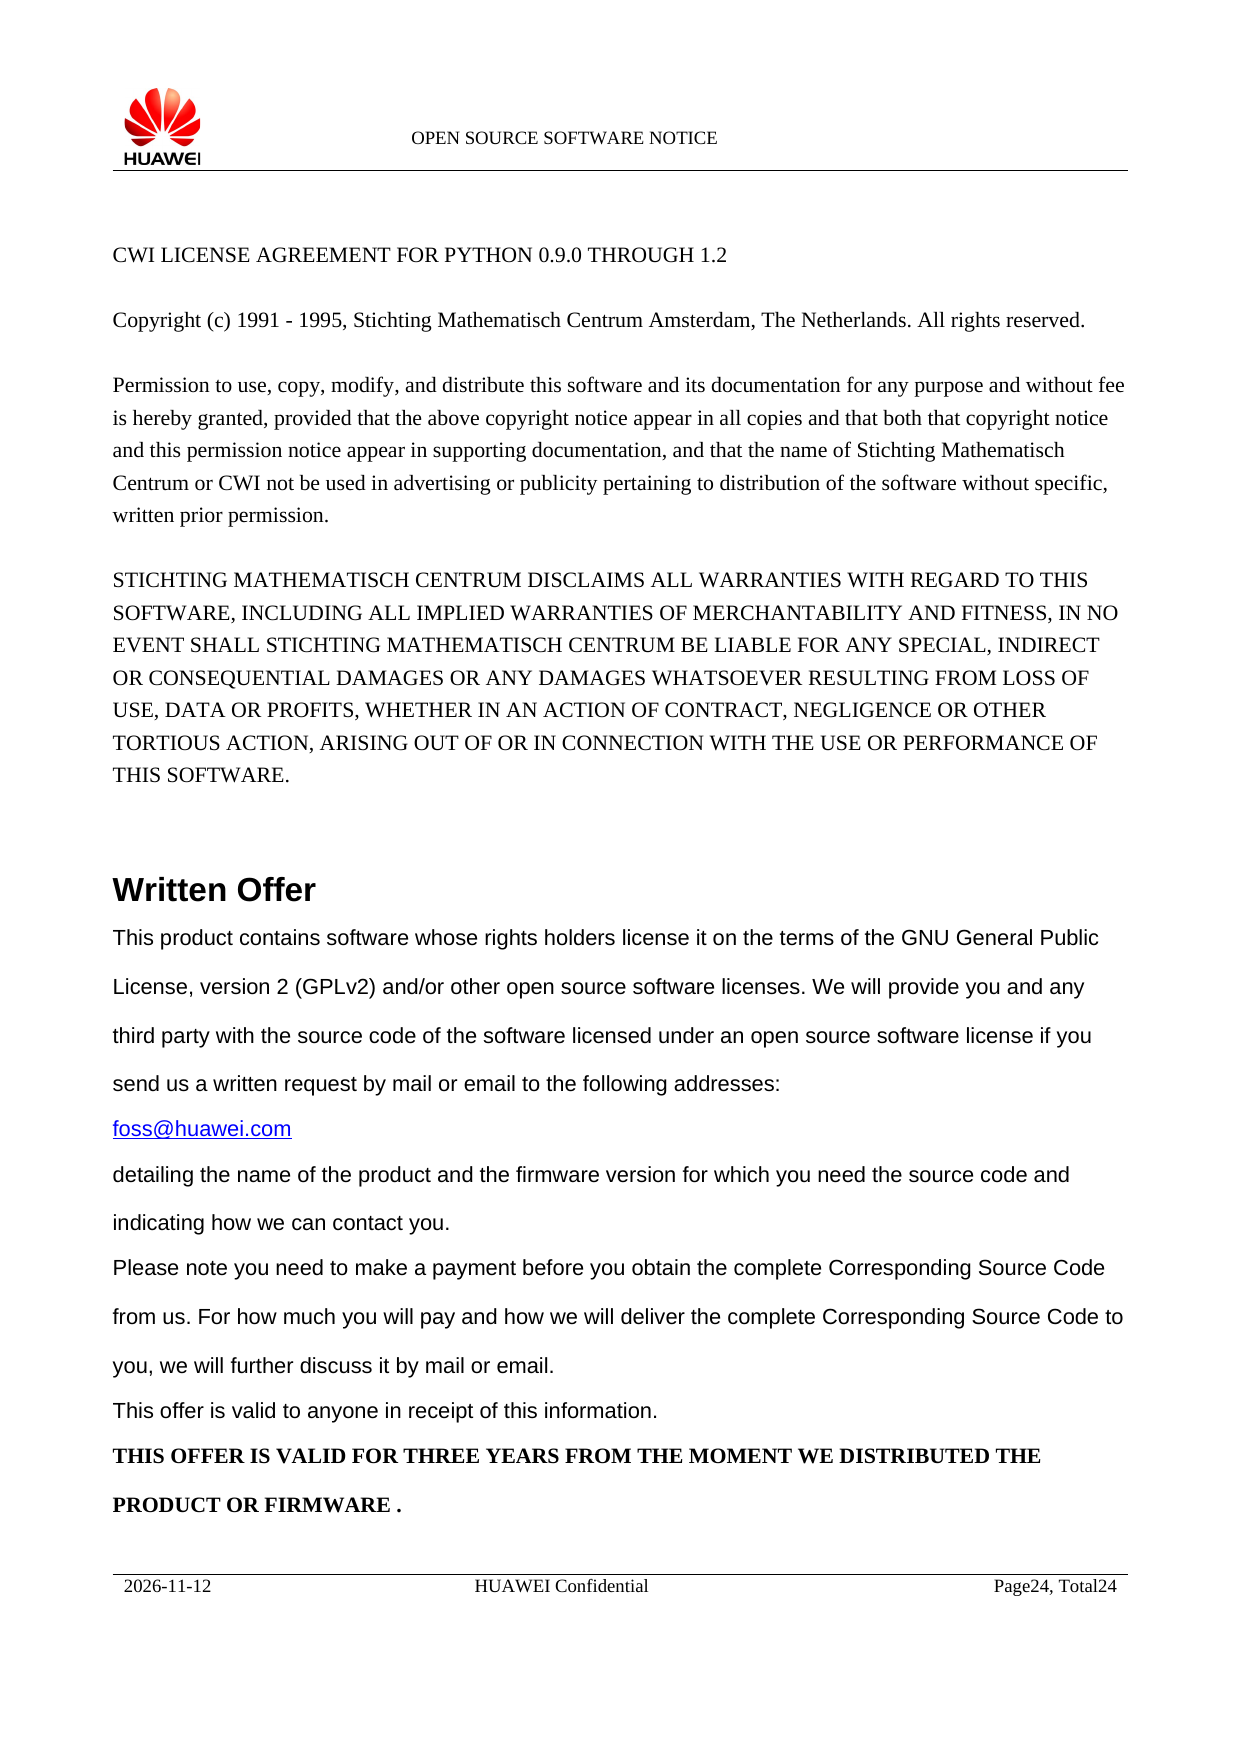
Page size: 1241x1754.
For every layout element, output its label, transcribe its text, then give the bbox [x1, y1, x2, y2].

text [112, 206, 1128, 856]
picture [124, 88, 201, 165]
text This offer is valid to anyone in receipt of this information. [112, 1394, 1128, 1427]
text foss@huawei.com [112, 1113, 1128, 1145]
text This product contains software whose rights holders license it on the terms of the GNU General Public License, version 2 (GPLv2) and/or other open source software licenses. We will provide you and any third party with the source code of the software licensed under an open source software license if you send us a written request by mail or email to the following addresses: [112, 921, 1128, 1100]
text Please note you need to make a payment before you obtain the complete Corresponding Source Code from us. For how much you will pay and how we will deliver the complete Corresponding Source Code to you, we will further discuss it by mail or email. [112, 1252, 1128, 1382]
text This offer is valid for three years from the moment we distributed the product or firmware . [112, 1439, 1128, 1521]
text Written Offer [112, 856, 1128, 921]
text detailing the name of the product and the firmware version for which you need the source code and indicating how we can contact you. [112, 1158, 1128, 1239]
